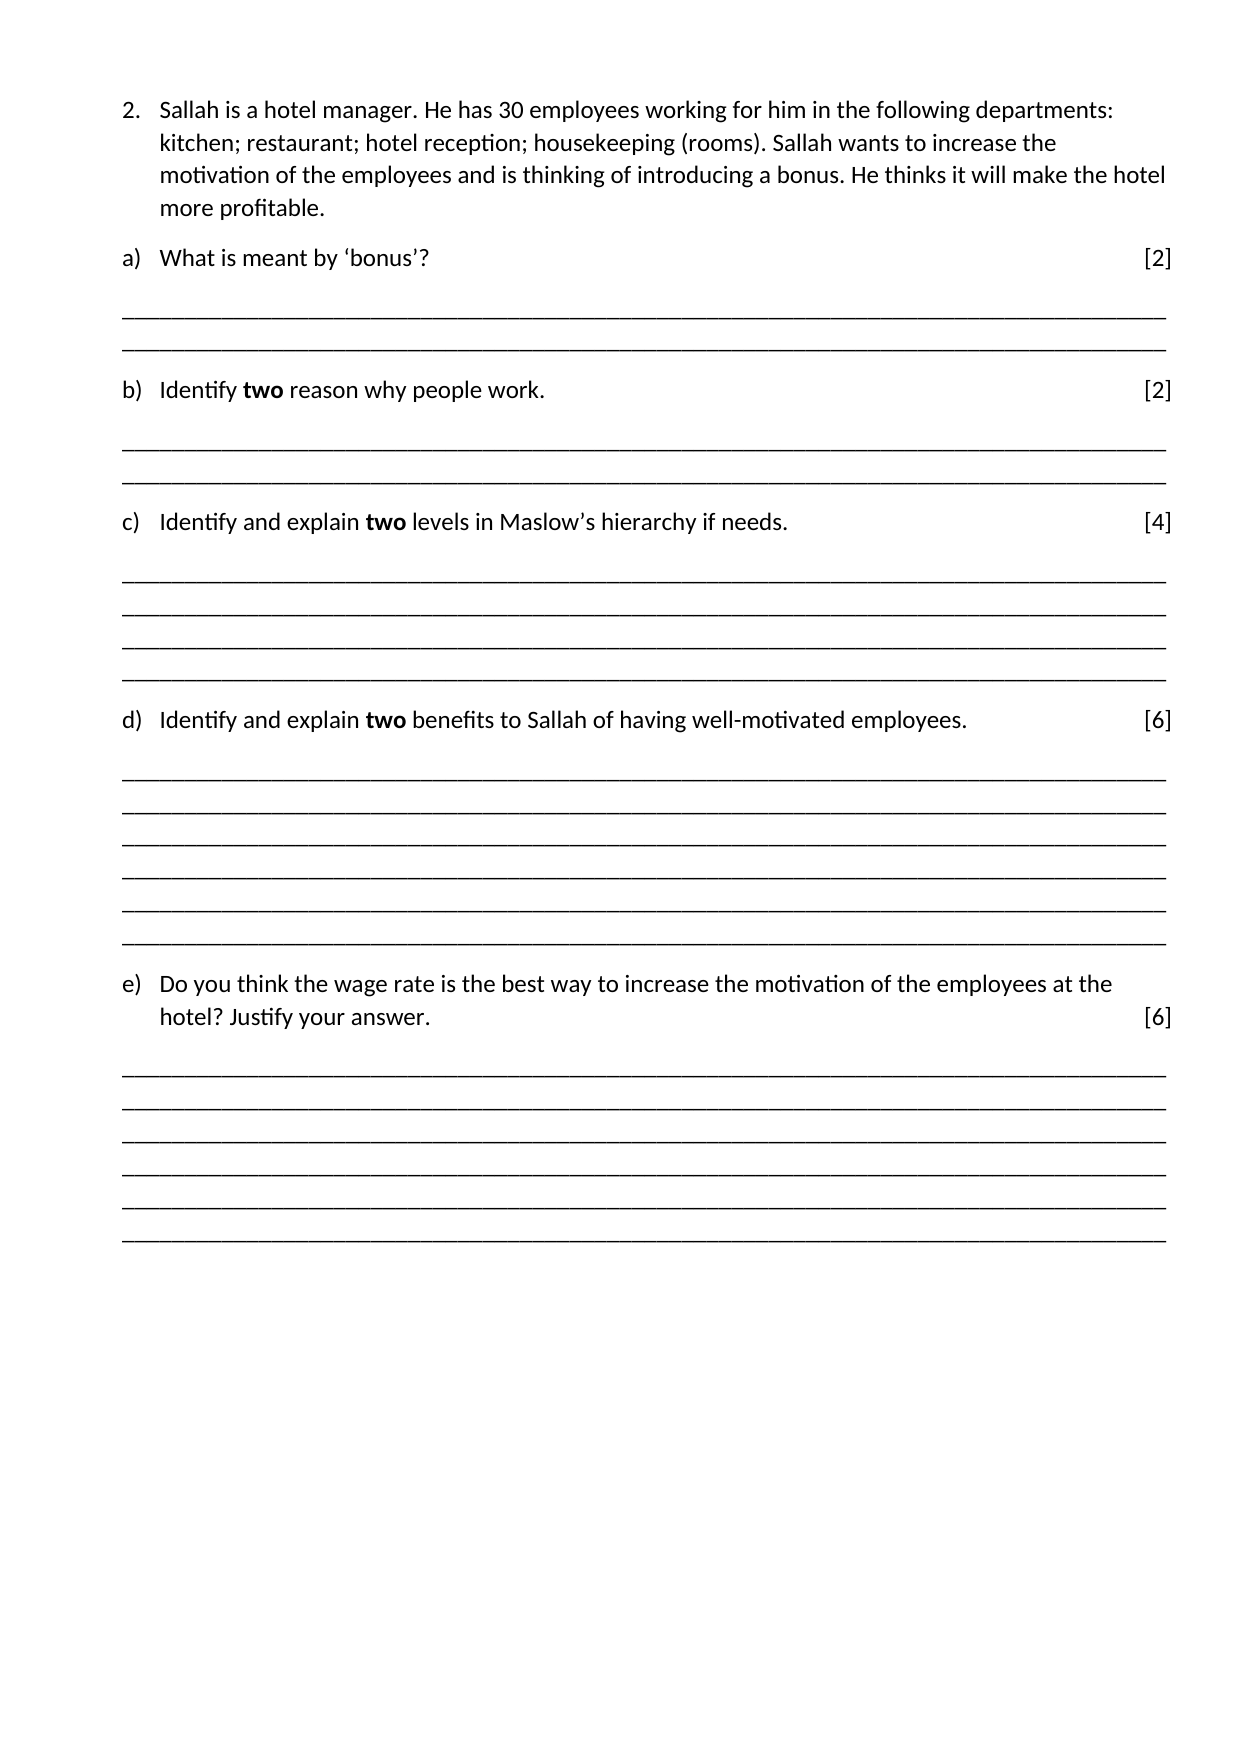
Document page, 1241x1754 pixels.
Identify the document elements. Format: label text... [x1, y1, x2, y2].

text ________________________________________________________________________________________________________________________________________________________________________________________________________________________________________________________________________________________________________________________________________________ [122, 556, 1172, 685]
list Identify and explain two levels in Maslow’s hierarchy if needs. [4] [122, 506, 1172, 537]
text ________________________________________________________________________________________________________________________________________________________________________ [122, 292, 1172, 355]
list Sallah is a hotel manager. He has 30 employees working for him in the following departments: kitchen; restaurant; hotel reception; housekeeping (rooms). Sallah wants to increase the motivation of the employees and is thinking of introducing a bonus. He thinks it will make the hotel more profitable. [122, 94, 1172, 223]
list Identify two reason why people work. [2] [122, 374, 1172, 405]
list Do you think the wage rate is the best way to increase the motivation of the employees at the hotel? Justify your answer. [6] [122, 968, 1172, 1031]
list Identify and explain two benefits to Sallah of having well-motivated employees. [6] [122, 704, 1172, 735]
text ________________________________________________________________________________________________________________________________________________________________________________________________________________________________________________________________________________________________________________________________________________________________________________________________________________________________________________________________________________________________________________________ [122, 754, 1172, 949]
text ________________________________________________________________________________________________________________________________________________________________________________________________________________________________________________________________________________________________________________________________________________________________________________________________________________________________________________________________________________________________________________________ [122, 1050, 1172, 1246]
list What is meant by ‘bonus’? [2] [122, 242, 1172, 273]
text ________________________________________________________________________________________________________________________________________________________________________ [122, 424, 1172, 487]
